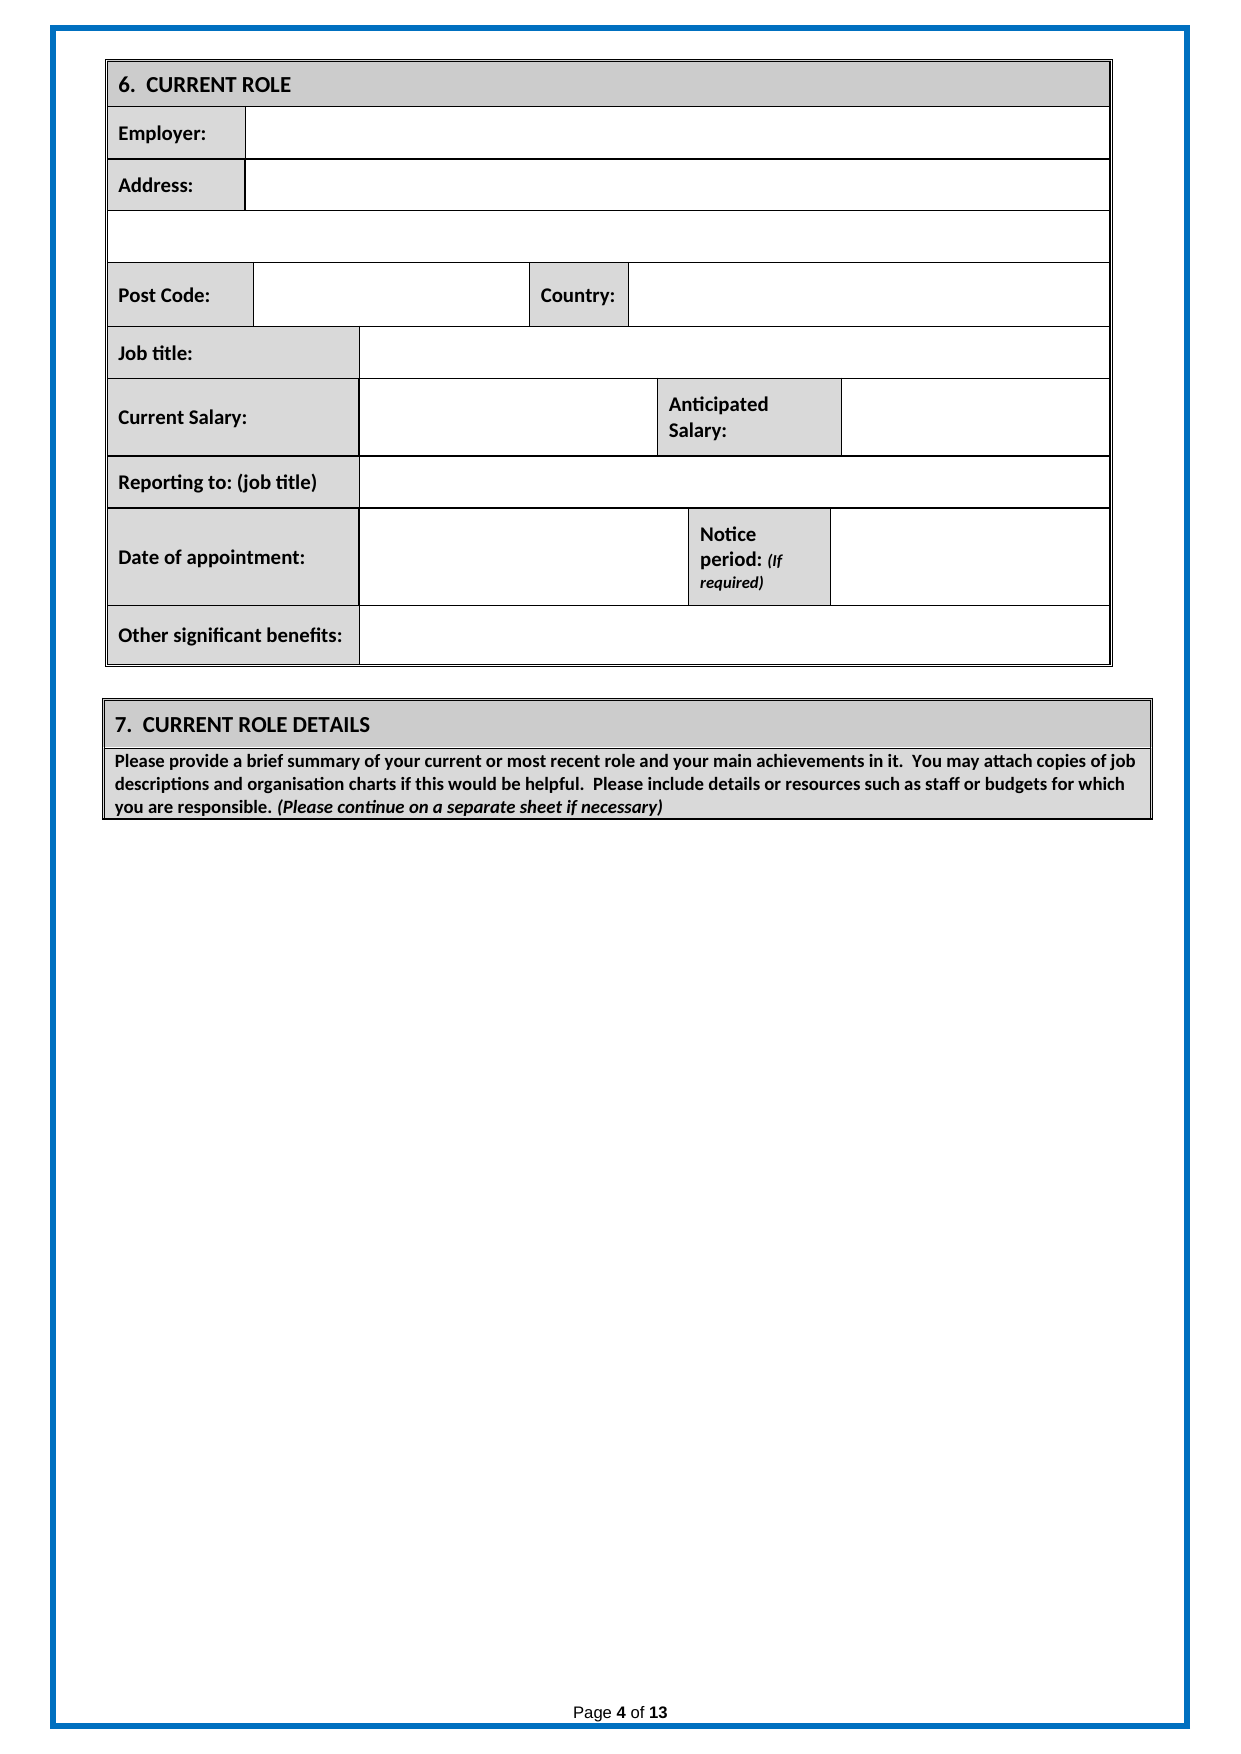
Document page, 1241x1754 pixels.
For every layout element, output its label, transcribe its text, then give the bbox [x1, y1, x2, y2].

table_cell Date of appointment: [108, 509, 358, 605]
table_cell [360, 509, 688, 605]
table_cell [246, 160, 1109, 210]
table_cell Anticipated Salary: [658, 379, 841, 455]
table_cell Reporting to: (job title) [108, 457, 359, 507]
table_cell [360, 606, 1109, 664]
table_cell Current Salary: [108, 379, 358, 455]
table_cell [360, 327, 1109, 378]
table_cell Please provide a brief summary of your current or most recent role and your main achievements in it. You may attach copies of job descriptions and organisation charts if this would be helpful. Please include details or resources such as staff or budgets for which you are responsible. (Please continue on a separate sheet if necessary) [105, 749, 1150, 818]
table_cell Notice period: (If required) [689, 509, 830, 605]
table_cell [831, 509, 1109, 605]
table_cell Post Code: [108, 263, 253, 326]
table_cell [629, 263, 1109, 326]
table_cell Job title: [108, 327, 359, 378]
table_cell [246, 107, 1109, 158]
table_cell Address: [108, 160, 244, 210]
table_header 7. CURRENT ROLE DETAILS [105, 701, 1150, 747]
table_cell [108, 211, 1109, 262]
table_cell Country: [530, 263, 628, 326]
table_cell [254, 263, 529, 326]
table_cell Other significant benefits: [108, 606, 359, 664]
table_cell [360, 379, 657, 455]
table_cell Employer: [108, 107, 245, 158]
table_cell [842, 379, 1109, 455]
table_cell [360, 457, 1109, 507]
table_header 6. CURRENT ROLE [108, 62, 1109, 106]
